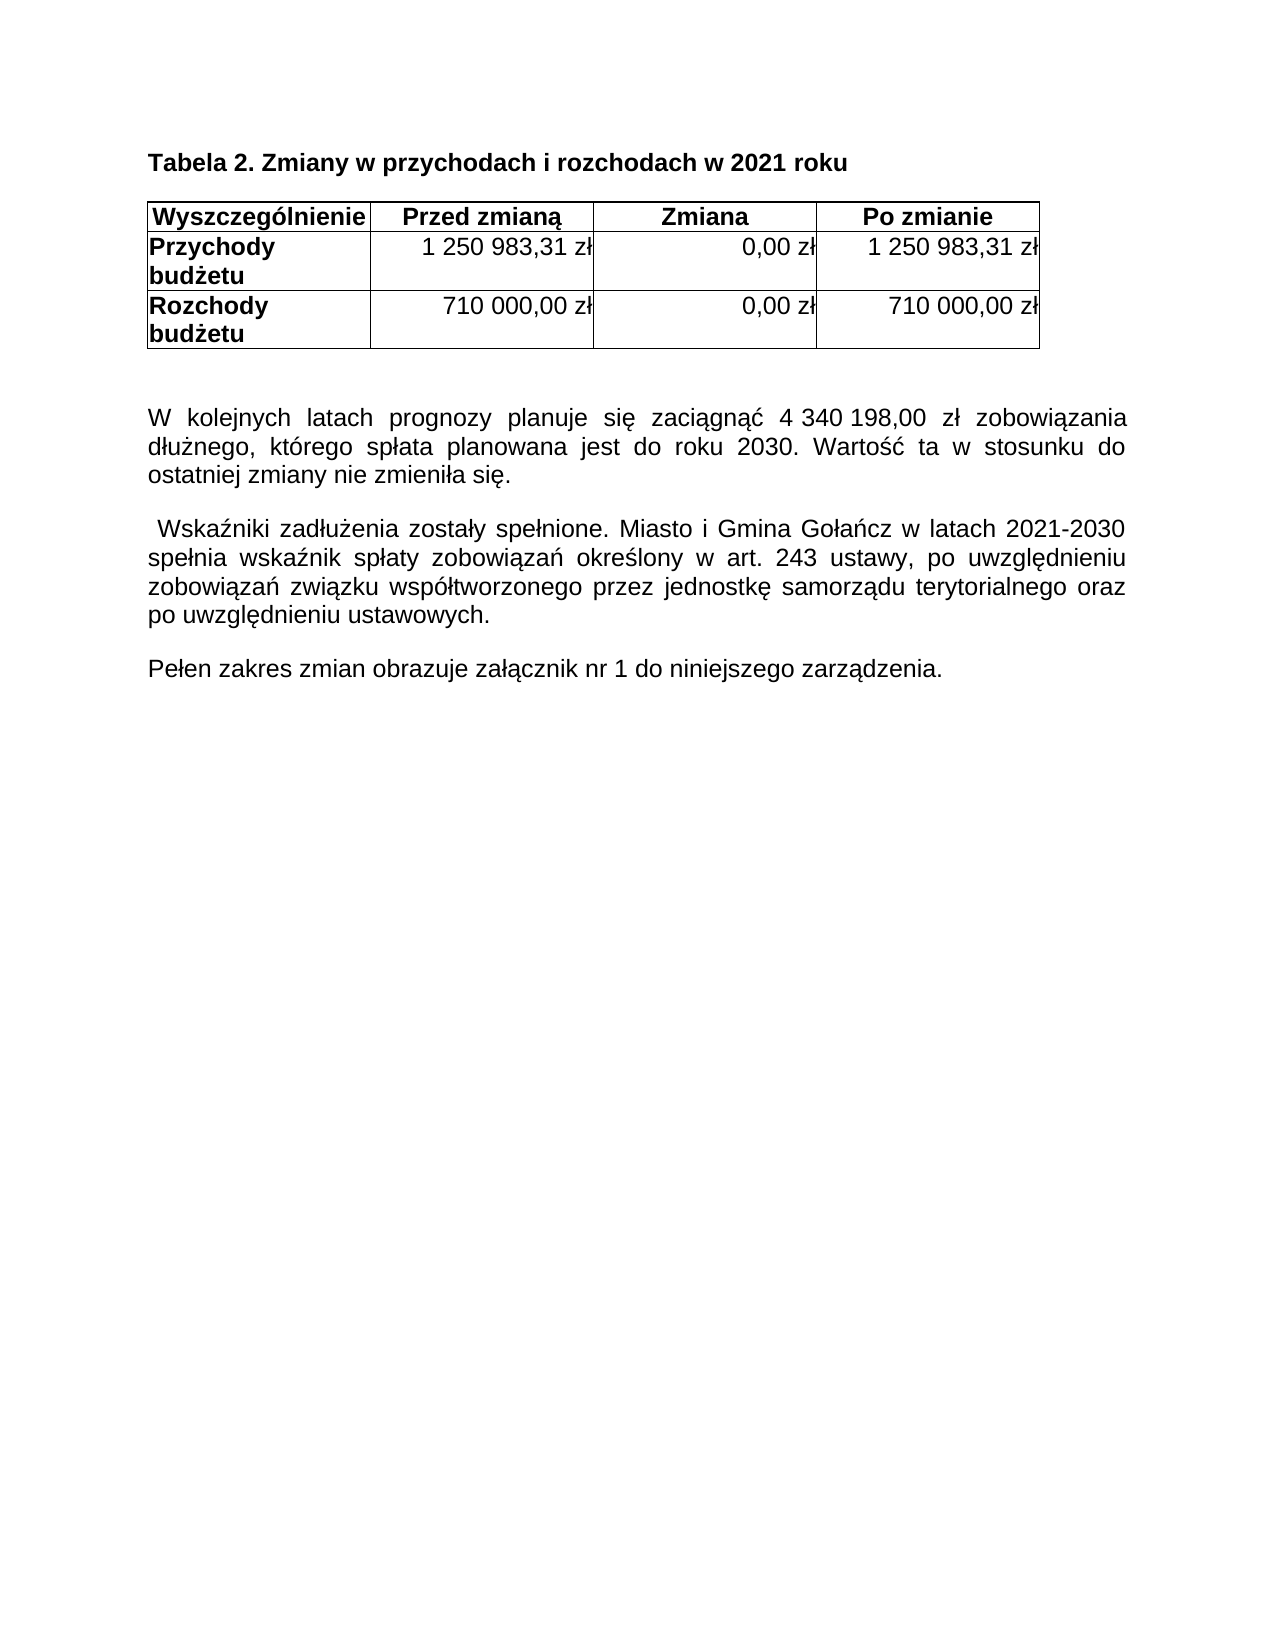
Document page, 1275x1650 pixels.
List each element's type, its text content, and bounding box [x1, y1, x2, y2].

table_header Po zmianie [817, 203, 1039, 231]
table_header Przed zmianą [371, 203, 593, 231]
table_header Zmiana [594, 203, 816, 231]
table_cell 710 000,00 zł [817, 291, 1039, 348]
text Wskaźniki zadłużenia zostały spełnione. Miasto i Gmina Gołańcz w latach 2021-2030 spełnia wskaźnik spłaty zobowiązań określony w art. 243 ustawy, po uwzględnieniu zobowiązań związku współtworzonego przez jednostkę samorządu terytorialnego oraz po uwzględnieniu ustawowych. [148, 514, 1127, 629]
table_header Wyszczególnienie [148, 203, 370, 231]
table_cell Przychody budżetu [148, 232, 370, 290]
table_cell 0,00 zł [594, 232, 816, 290]
text Tabela 2. Zmiany w przychodach i rozchodach w 2021 roku [148, 148, 1127, 176]
table_cell 0,00 zł [594, 291, 816, 348]
text Pełen zakres zmian obrazuje załącznik nr 1 do niniejszego zarządzenia. [148, 654, 1127, 683]
table_cell 1 250 983,31 zł [817, 232, 1039, 290]
table_cell 710 000,00 zł [371, 291, 593, 348]
text W kolejnych latach prognozy planuje się zaciągnąć 4 340 198,00 zł zobowiązania dłużnego, którego spłata planowana jest do roku 2030. Wartość ta w stosunku do ostatniej zmiany nie zmieniła się. [148, 403, 1127, 489]
table_cell Rozchody budżetu [148, 291, 370, 348]
table_cell 1 250 983,31 zł [371, 232, 593, 290]
